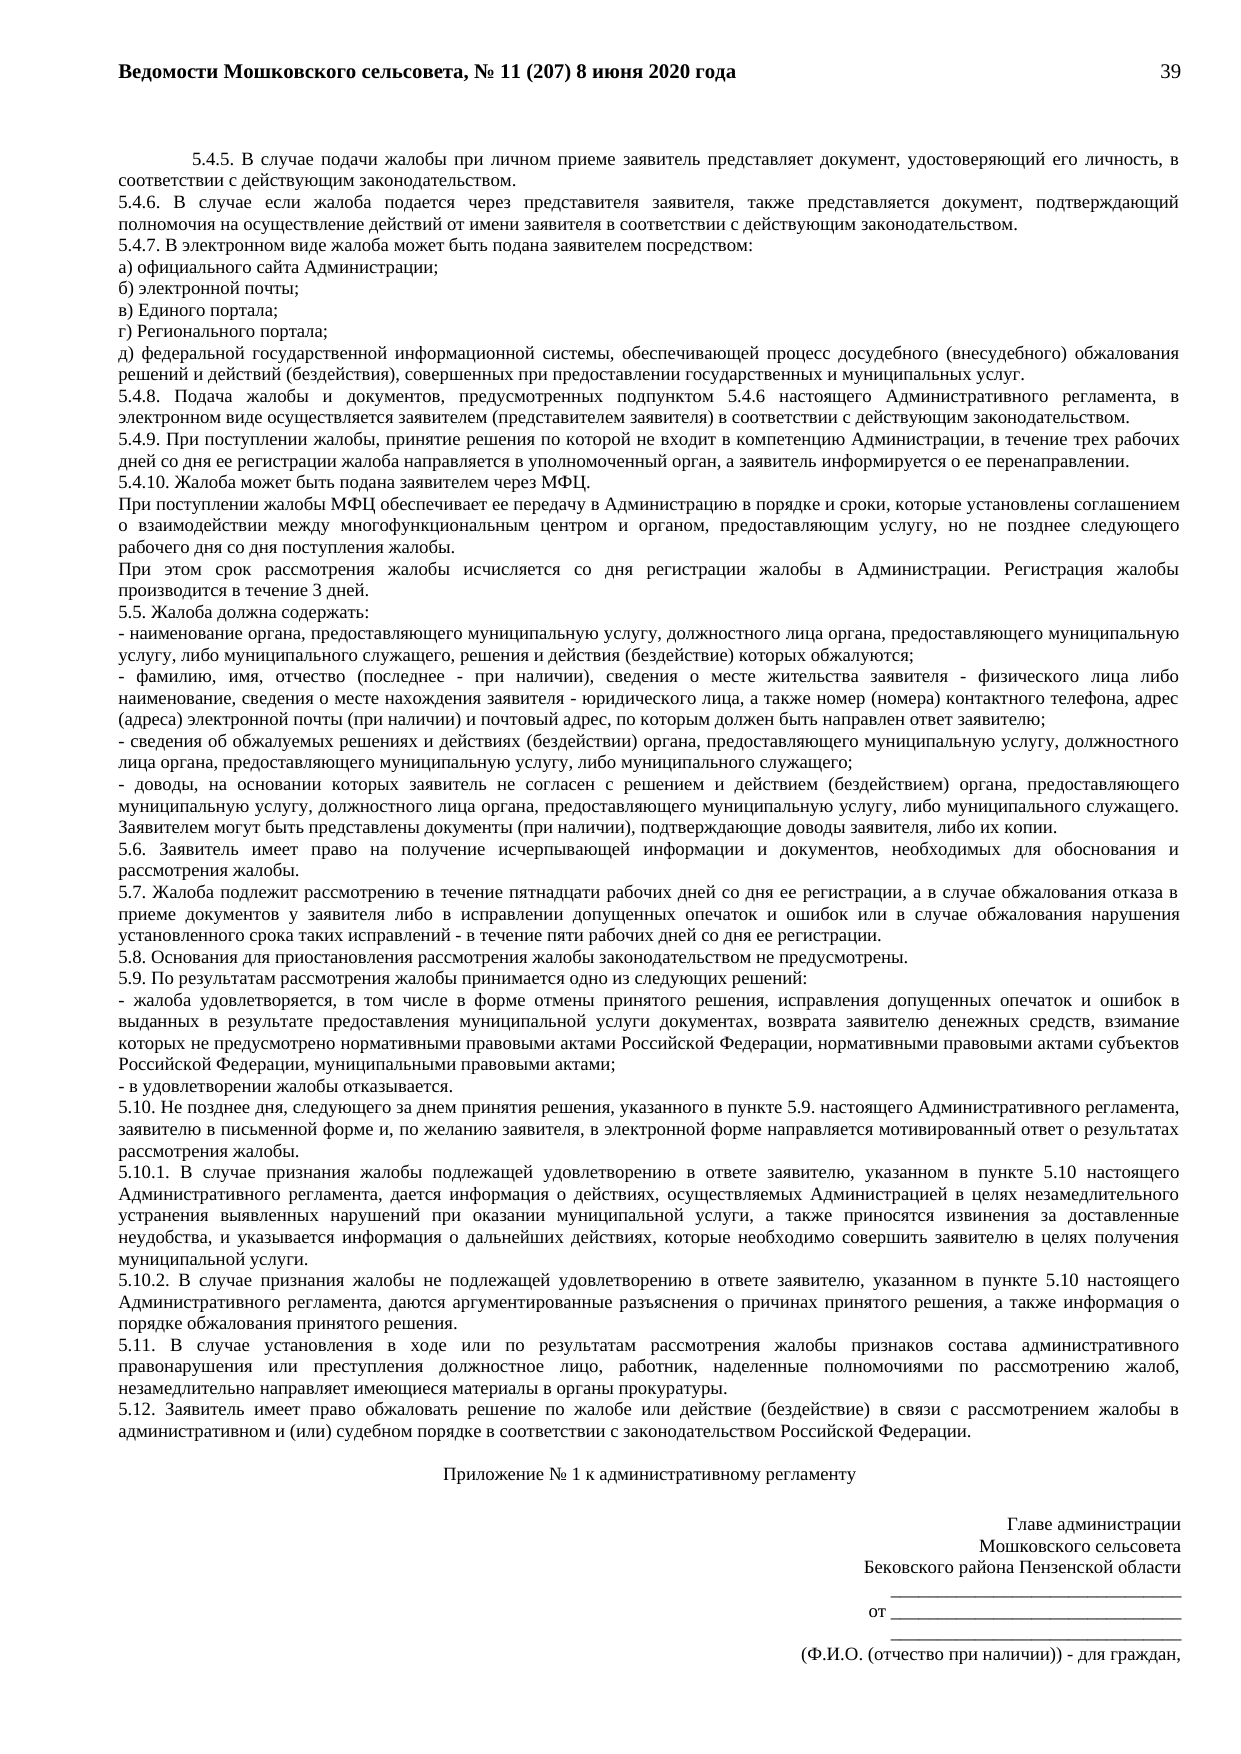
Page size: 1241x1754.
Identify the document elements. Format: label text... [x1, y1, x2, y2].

text - фамилию, имя, отчество (последнее - при наличии), сведения о месте жительства заявителя - физического лица либо наименование, сведения о месте нахождения заявителя - юридического лица, а также номер (номера) контактного телефона, адрес (адреса) электронной почты (при наличии) и почтовый адрес, по которым должен быть направлен ответ заявителю; [118, 665, 1181, 730]
text 5.10.2. В случае признания жалобы не подлежащей удовлетворению в ответе заявителю, указанном в пункте 5.10 настоящего Административного регламента, даются аргументированные разъяснения о причинах принятого решения, а также информация о порядке обжалования принятого решения. [118, 1269, 1181, 1334]
text 5.10.1. В случае признания жалобы подлежащей удовлетворению в ответе заявителю, указанном в пункте 5.10 настоящего Административного регламента, дается информация о действиях, осуществляемых Администрацией в целях незамедлительного устранения выявленных нарушений при оказании муниципальной услуги, а также приносятся извинения за доставленные неудобства, и указывается информация о дальнейших действиях, которые необходимо совершить заявителю в целях получения муниципальной услуги. [118, 1161, 1181, 1269]
text 5.11. В случае установления в ходе или по результатам рассмотрения жалобы признаков состава административного правонарушения или преступления должностное лицо, работник, наделенные полномочиями по рассмотрению жалоб, незамедлительно направляет имеющиеся материалы в органы прокуратуры. [118, 1334, 1181, 1398]
text Мошковского сельсовета [118, 1535, 1181, 1556]
text а) официального сайта Администрации; [118, 256, 1181, 277]
text 5.4.10. Жалоба может быть подана заявителем через МФЦ. [118, 471, 1181, 493]
text д) федеральной государственной информационной системы, обеспечивающей процесс досудебного (внесудебного) обжалования решений и действий (бездействия), совершенных при предоставлении государственных и муниципальных услуг. [118, 342, 1181, 385]
text б) электронной почты; [118, 277, 1181, 299]
text Бековского района Пензенской области [118, 1556, 1181, 1578]
text (Ф.И.О. (отчество при наличии)) - для граждан, [118, 1643, 1181, 1664]
text 5.4.7. В электронном виде жалоба может быть подана заявителем посредством: [118, 234, 1181, 256]
text 5.4.5. В случае подачи жалобы при личном приеме заявитель представляет документ, удостоверяющий его личность, в соответствии с действующим законодательством. [118, 148, 1181, 191]
text 5.6. Заявитель имеет право на получение исчерпывающей информации и документов, необходимых для обоснования и рассмотрения жалобы. [118, 838, 1181, 881]
text от _______________________________ [118, 1599, 1181, 1621]
text При поступлении жалобы МФЦ обеспечивает ее передачу в Администрацию в порядке и сроки, которые установлены соглашением о взаимодействии между многофункциональным центром и органом, предоставляющим услугу, но не позднее следующего рабочего дня со дня поступления жалобы. [118, 493, 1181, 557]
text 5.5. Жалоба должна содержать: [118, 601, 1181, 622]
text 5.9. По результатам рассмотрения жалобы принимается одно из следующих решений: [118, 967, 1181, 989]
text - сведения об обжалуемых решениях и действиях (бездействии) органа, предоставляющего муниципальную услугу, должностного лица органа, предоставляющего муниципальную услугу, либо муниципального служащего; [118, 730, 1181, 773]
text 5.8. Основания для приостановления рассмотрения жалобы законодательством не предусмотрены. [118, 946, 1181, 967]
text в) Единого портала; [118, 299, 1181, 320]
text - в удовлетворении жалобы отказывается. [118, 1075, 1181, 1096]
text г) Регионального портала; [118, 320, 1181, 342]
text - жалоба удовлетворяется, в том числе в форме отмены принятого решения, исправления допущенных опечаток и ошибок в выданных в результате предоставления муниципальной услуги документах, возврата заявителю денежных средств, взимание которых не предусмотрено нормативными правовыми актами Российской Федерации, нормативными правовыми актами субъектов Российской Федерации, муниципальными правовыми актами; [118, 989, 1181, 1075]
text 5.4.8. Подача жалобы и документов, предусмотренных подпунктом 5.4.6 настоящего Административного регламента, в электронном виде осуществляется заявителем (представителем заявителя) в соответствии с действующим законодательством. [118, 385, 1181, 428]
text 5.12. Заявитель имеет право обжаловать решение по жалобе или действие (бездействие) в связи с рассмотрением жалобы в административном и (или) судебном порядке в соответствии с законодательством Российской Федерации. [118, 1398, 1181, 1441]
text 5.7. Жалоба подлежит рассмотрению в течение пятнадцати рабочих дней со дня ее регистрации, а в случае обжалования отказа в приеме документов у заявителя либо в исправлении допущенных опечаток и ошибок или в случае обжалования нарушения установленного срока таких исправлений - в течение пяти рабочих дней со дня ее регистрации. [118, 881, 1181, 946]
text 5.4.9. При поступлении жалобы, принятие решения по которой не входит в компетенцию Администрации, в течение трех рабочих дней со дня ее регистрации жалоба направляется в уполномоченный орган, а заявитель информируется о ее перенаправлении. [118, 428, 1181, 471]
text _______________________________ [118, 1621, 1181, 1643]
text _______________________________ [118, 1578, 1181, 1599]
text - доводы, на основании которых заявитель не согласен с решением и действием (бездействием) органа, предоставляющего муниципальную услугу, должностного лица органа, предоставляющего муниципальную услугу, либо муниципального служащего. Заявителем могут быть представлены документы (при наличии), подтверждающие доводы заявителя, либо их копии. [118, 773, 1181, 838]
text - наименование органа, предоставляющего муниципальную услугу, должностного лица органа, предоставляющего муниципальную услугу, либо муниципального служащего, решения и действия (бездействие) которых обжалуются; [118, 622, 1181, 665]
text 5.4.6. В случае если жалоба подается через представителя заявителя, также представляется документ, подтверждающий полномочия на осуществление действий от имени заявителя в соответствии с действующим законодательством. [118, 191, 1181, 234]
text Приложение № 1 к административному регламенту [118, 1463, 1181, 1484]
text При этом срок рассмотрения жалобы исчисляется со дня регистрации жалобы в Администрации. Регистрация жалобы производится в течение 3 дней. [118, 557, 1181, 601]
text 5.10. Не позднее дня, следующего за днем принятия решения, указанного в пункте 5.9. настоящего Административного регламента, заявителю в письменной форме и, по желанию заявителя, в электронной форме направляется мотивированный ответ о результатах рассмотрения жалобы. [118, 1096, 1181, 1161]
text Главе администрации [118, 1513, 1181, 1535]
